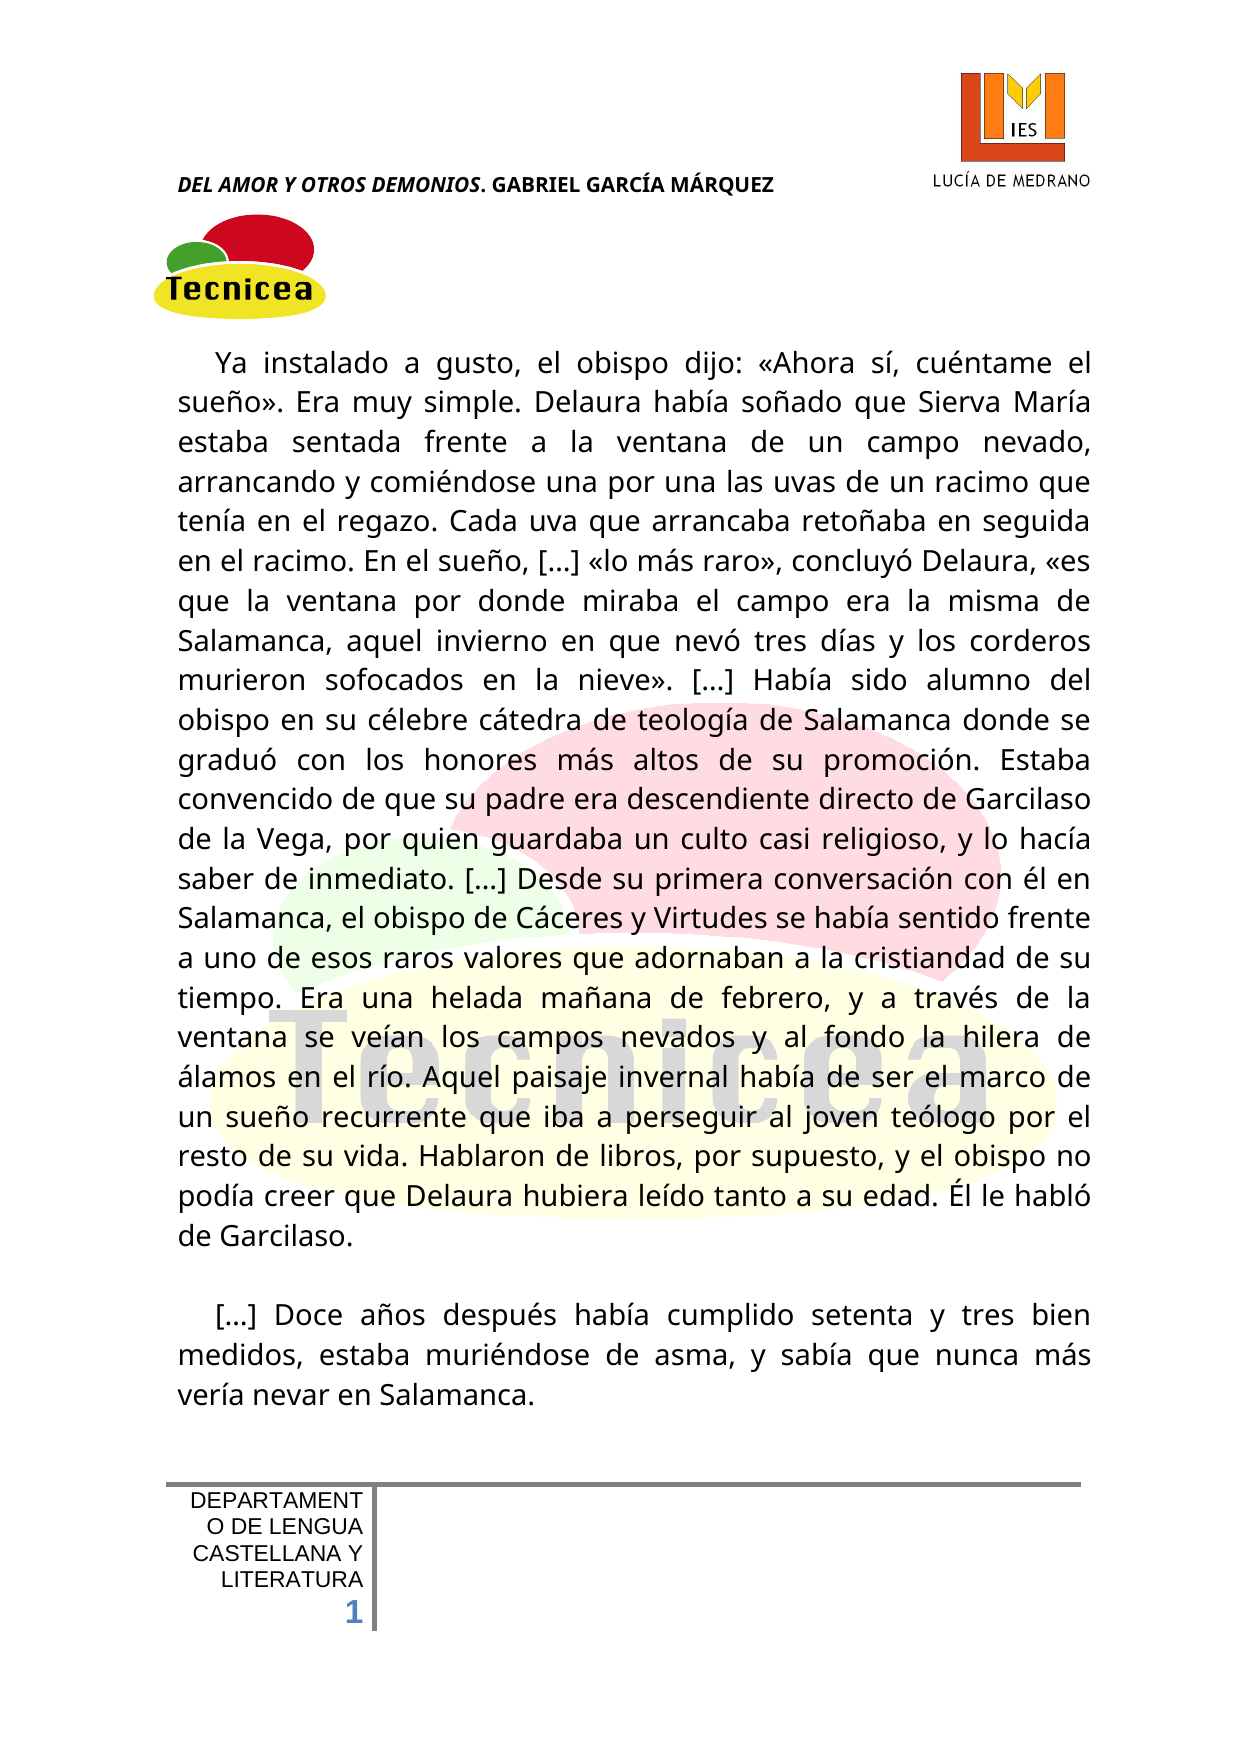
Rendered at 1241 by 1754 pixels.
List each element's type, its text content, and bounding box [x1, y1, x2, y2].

text Ya instalado a gusto, el obispo dijo: «Ahora sí, cuéntame el sueño». Era muy simple. Delaura había soñado que Sierva María estaba sentada frente a la ventana de un campo nevado, arrancando y comiéndose una por una las uvas de un racimo que tenía en el regazo. Cada uva que arrancaba retoñaba en seguida en el racimo. En el sueño, […] «lo más raro», concluyó Delaura, «es que la ventana por donde miraba el campo era la misma de Salamanca, aquel invierno en que nevó tres días y los corderos murieron sofocados en la nieve». […] Había sido alumno del obispo en su célebre cátedra de teología de Salamanca donde se graduó con los honores más altos de su promoción. Estaba convencido de que su padre era descendiente directo de Garcilaso de la Vega, por quien guardaba un culto casi religioso, y lo hacía saber de inmediato. […] Desde su primera conversación con él en Salamanca, el obispo de Cáceres y Virtudes se había sentido frente a uno de esos raros valores que adornaban a la cristiandad de su tiempo. Era una helada mañana de febrero, y a través de la ventana se veían los campos nevados y al fondo la hilera de álamos en el río. Aquel paisaje invernal había de ser el marco de un sueño recurrente que iba a perseguir al joven teólogo por el resto de su vida. Hablaron de libros, por supuesto, y el obispo no podía creer que Delaura hubiera leído tanto a su edad. Él le habló de Garcilaso. [177, 342, 1092, 1255]
text […] Doce años después había cumplido setenta y tres bien medidos, estaba muriéndose de asma, y sabía que nunca más vería nevar en Salamanca. [177, 1294, 1092, 1413]
picture [150, 210, 330, 323]
picture [931, 73, 1093, 192]
